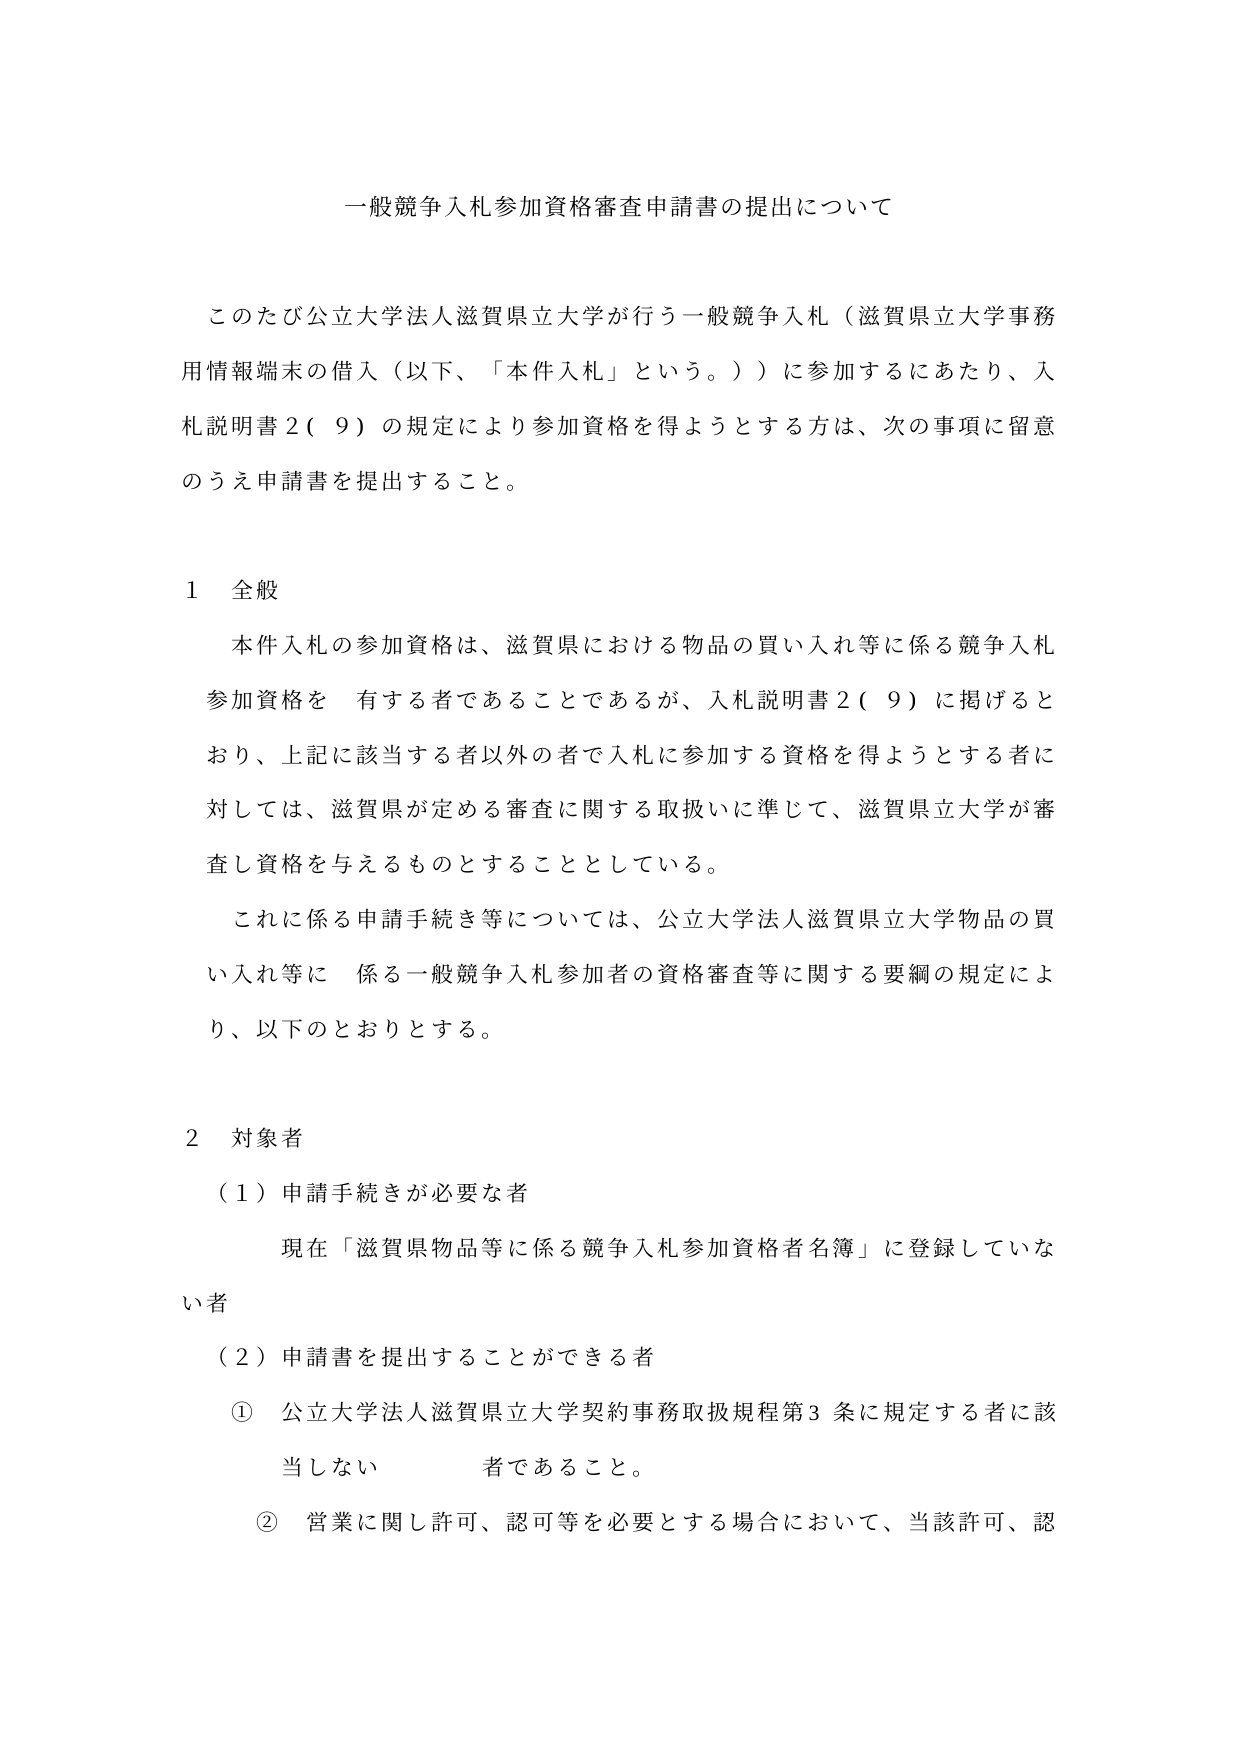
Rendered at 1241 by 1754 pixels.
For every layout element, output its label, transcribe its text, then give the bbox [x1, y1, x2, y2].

text １ 全般 [181, 562, 1059, 617]
text （１）申請手続きが必要な者 [181, 1164, 1059, 1219]
text ① 公立大学法人滋賀県立大学契約事務取扱規程第3条に規定する者に該当しない 者であること。 [181, 1384, 1059, 1493]
text （２）申請書を提出することができる者 [181, 1329, 1059, 1384]
text これに係る申請手続き等については、公立大学法人滋賀県立大学物品の買い入れ等に 係る一般競争入札参加者の資格審査等に関する要綱の規定により、以下のとおりとする。 [181, 891, 1059, 1055]
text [181, 1493, 1059, 1548]
text 現在「滋賀県物品等に係る競争入札参加資格者名簿」に登録していない者 [181, 1219, 1059, 1329]
text このたび公立大学法人滋賀県立大学が行う一般競争入札（滋賀県立大学事務用情報端末の借入（以下、「本件入札」という。））に参加するにあたり、入札説明書２(９)の規定により参加資格を得ようとする方は、次の事項に留意のうえ申請書を提出すること。 [181, 288, 1059, 507]
text 一般競争入札参加資格審査申請書の提出について [181, 178, 1059, 233]
text 本件入札の参加資格は、滋賀県における物品の買い入れ等に係る競争入札参加資格を 有する者であることであるが、入札説明書２(９)に掲げるとおり、上記に該当する者以外の者で入札に参加する資格を得ようとする者に対しては、滋賀県が定める審査に関する取扱いに準じて、滋賀県立大学が審査し資格を与えるものとすることとしている。 [181, 617, 1059, 891]
text ２ 対象者 [181, 1110, 1059, 1164]
